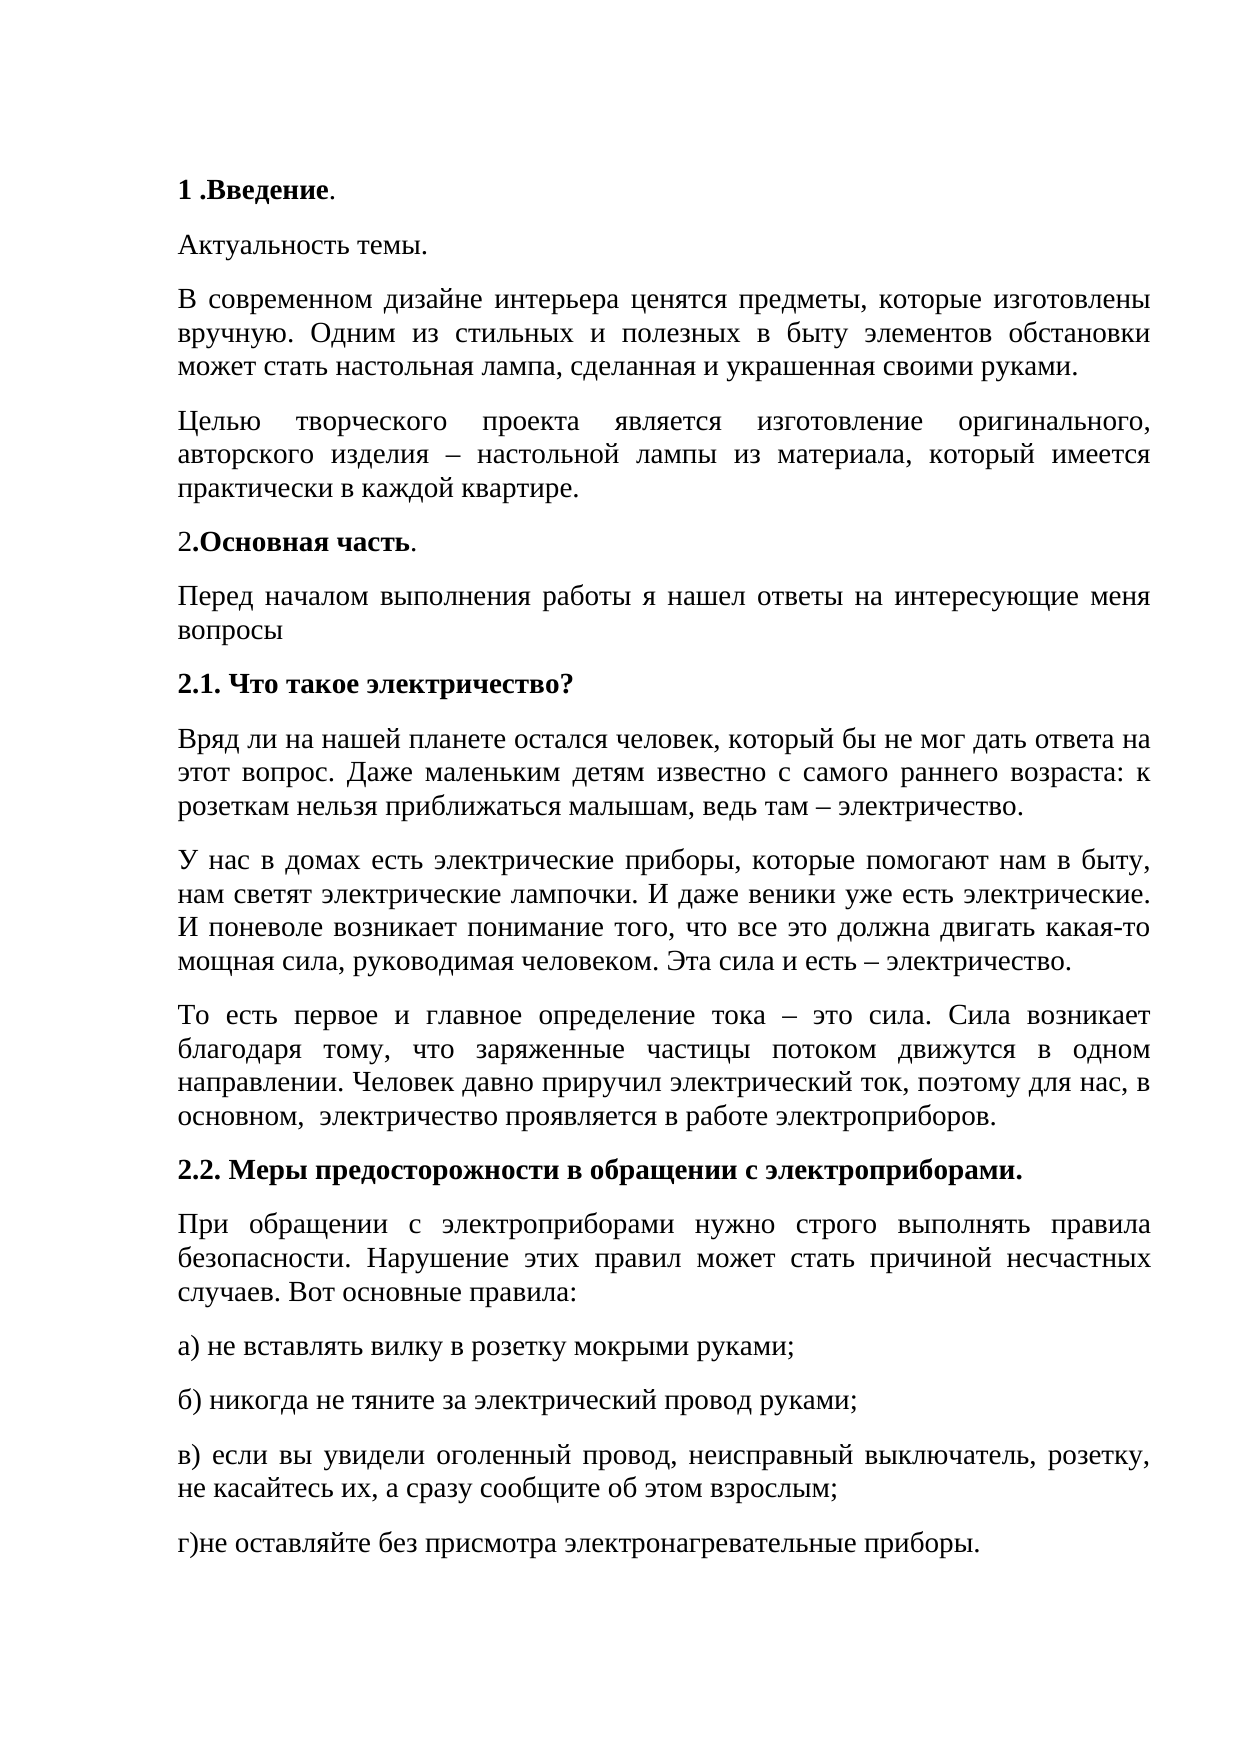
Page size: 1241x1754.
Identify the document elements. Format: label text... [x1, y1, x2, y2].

text г)не оставляйте без присмотра электронагревательные приборы. [177, 1525, 1152, 1558]
text 1 .Введение. [177, 172, 1152, 206]
text Актуальность темы. [177, 227, 1152, 260]
text 2.2. Меры предосторожности в обращении с электроприборами. [177, 1152, 1152, 1186]
text У нас в домах есть электрические приборы, которые помогают нам в быту, нам светят электрические лампочки. И даже веники уже есть электрические. И поневоле возникает понимание того, что все это должна двигать какая-то мощная сила, руководимая человеком. Эта сила и есть – электричество. [177, 842, 1152, 976]
text 2.Основная часть. [177, 524, 1152, 558]
text б) никогда не тяните за электрический провод руками; [177, 1382, 1152, 1416]
text Вряд ли на нашей планете остался человек, который бы не мог дать ответа на этот вопрос. Даже маленьким детям известно с самого раннего возраста: к розеткам нельзя приближаться малышам, ведь там – электричество. [177, 721, 1152, 821]
text Перед началом выполнения работы я нашел ответы на интересующие меня вопросы [177, 578, 1152, 646]
text В современном дизайне интерьера ценятся предметы, которые изготовлены вручную. Одним из стильных и полезных в быту элементов обстановки может стать настольная лампа, сделанная и украшенная своими руками. [177, 281, 1152, 382]
text в) если вы увидели оголенный провод, неисправный выключатель, розетку, не касайтесь их, а сразу сообщите об этом взрослым; [177, 1437, 1152, 1504]
text 2.1. Что такое электричество? [177, 666, 1152, 700]
text При обращении с электроприборами нужно строго выполнять правила безопасности. Нарушение этих правил может стать причиной несчастных случаев. Вот основные правила: [177, 1207, 1152, 1307]
text Целью творческого проекта является изготовление оригинального, авторского изделия – настольной лампы из материала, который имеется практически в каждой квартире. [177, 403, 1152, 503]
text То есть первое и главное определение тока – это сила. Сила возникает благодаря тому, что заряженные частицы потоком движутся в одном направлении. Человек давно приручил электрический ток, поэтому для нас, в основном, электричество проявляется в работе электроприборов. [177, 997, 1152, 1131]
text а) не вставлять вилку в розетку мокрыми руками; [177, 1328, 1152, 1362]
